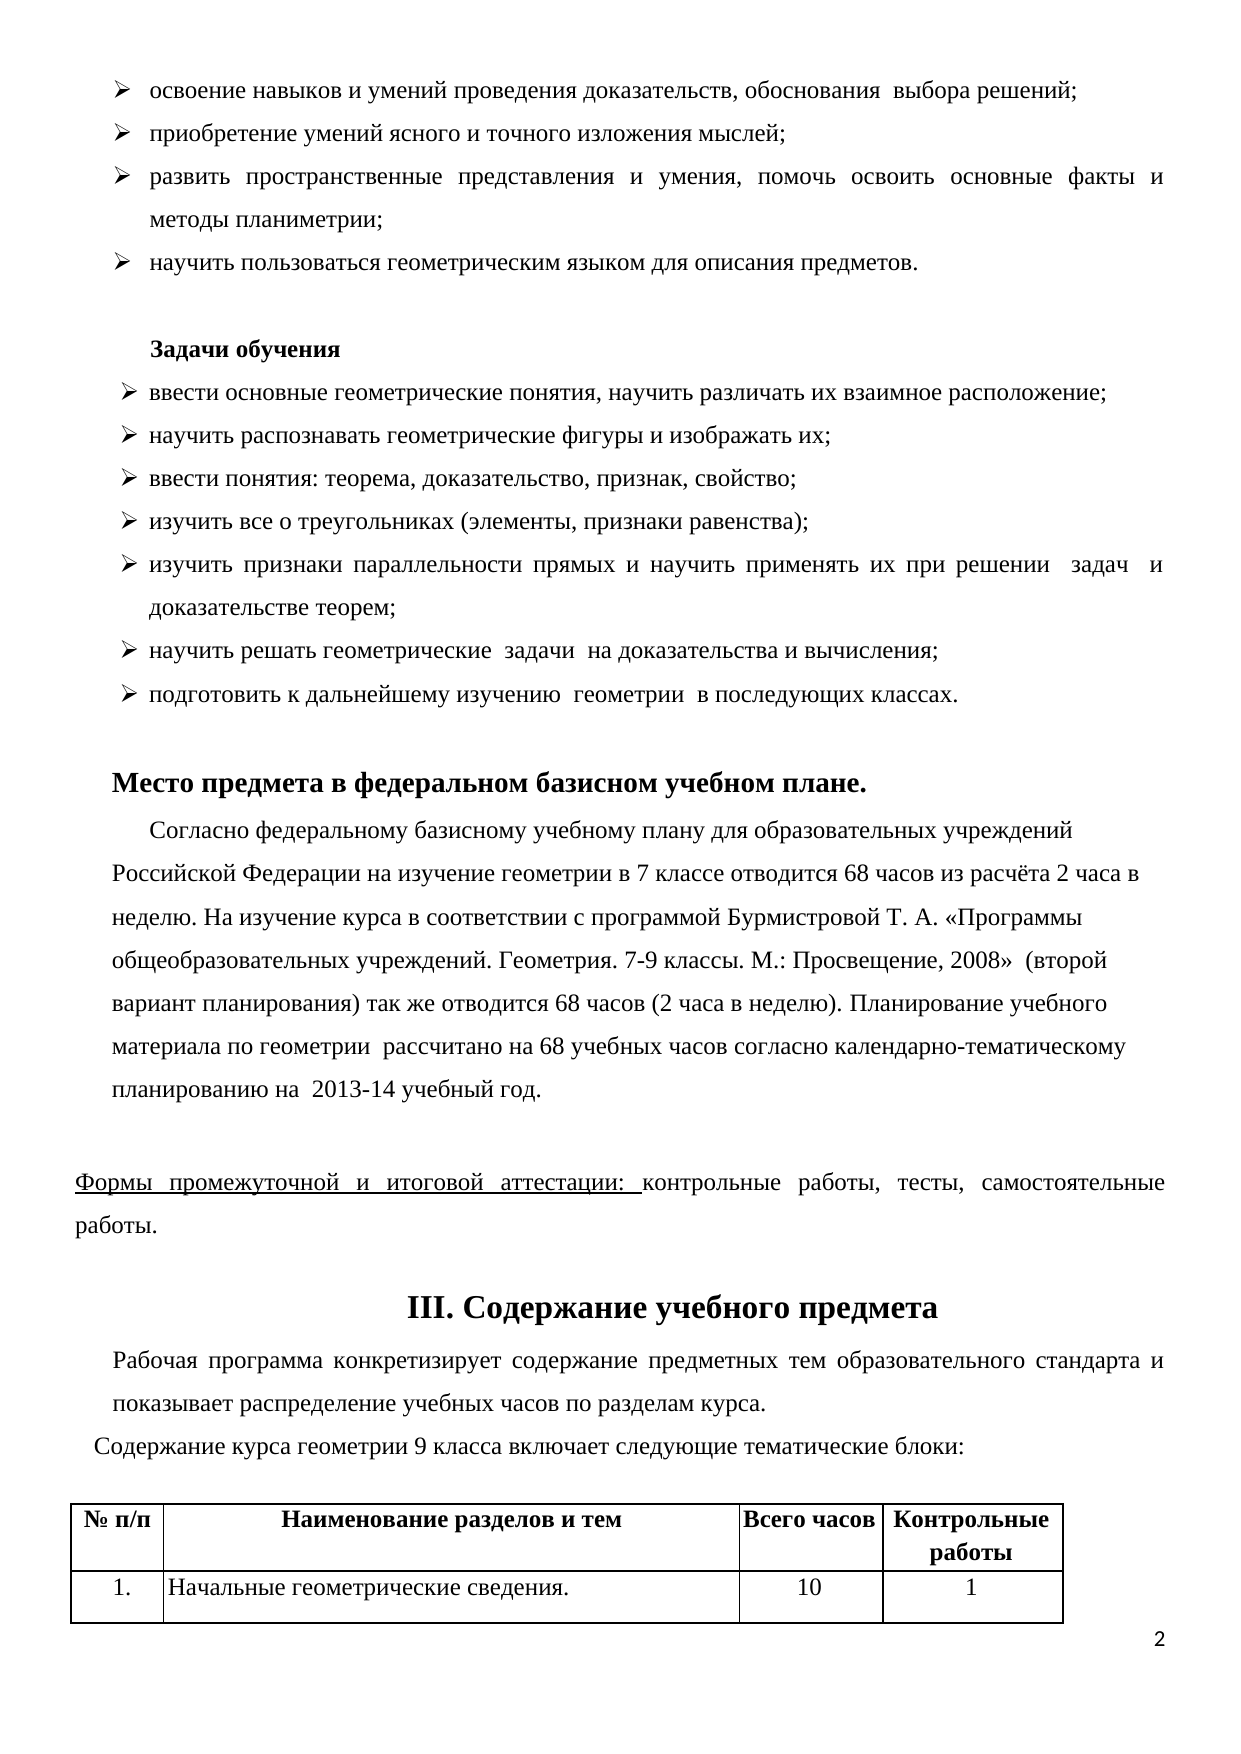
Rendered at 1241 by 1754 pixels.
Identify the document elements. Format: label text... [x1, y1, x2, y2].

list научить пользоваться геометрическим языком для описания предметов. [112, 247, 1165, 276]
text Согласно федеральному базисному учебному плану для образовательных учреждений Российской Федерации на изучение геометрии в 7 классе отводится 68 часов из расчёта 2 часа в неделю. На изучение курса в соответствии с программой Бурмистровой Т. А. «Программы общеобразовательных учреждений. Геометрия. 7-9 классы. М.: Просвещение, 2008» (второй вариант планирования) так же отводится 68 часов (2 часа в неделю). Планирование учебного материала по геометрии рассчитано на 68 учебных часов согласно календарно-тематическому планированию на 2013-14 учебный год. [112, 815, 1165, 1103]
table_header № п/п [72, 1505, 163, 1570]
list ввести понятия: теорема, доказательство, признак, свойство; [119, 463, 1165, 492]
list развить пространственные представления и умения, помочь освоить основные факты и методы планиметрии; [112, 161, 1165, 233]
table_header Контрольные работы [884, 1505, 1062, 1570]
list ввести основные геометрические понятия, научить различать их взаимное расположение; [119, 377, 1165, 406]
list приобретение умений ясного и точного изложения мыслей; [112, 118, 1165, 147]
table_header Всего часов [740, 1505, 882, 1570]
list изучить все о треугольниках (элементы, признаки равенства); [119, 506, 1165, 535]
table_cell Начальные геометрические сведения. [164, 1572, 739, 1622]
list изучить признаки параллельности прямых и научить применять их при решении задач и доказательстве теорем; [119, 549, 1165, 621]
list научить распознавать геометрические фигуры и изображать их; [119, 420, 1165, 449]
list Задачи обучения [150, 334, 1165, 362]
list III. Содержание учебного предмета [179, 1287, 1165, 1326]
table_cell 10 [740, 1572, 882, 1622]
text Формы промежуточной и итоговой аттестации: контрольные работы, тесты, самостоятельные работы. [75, 1167, 1165, 1239]
list подготовить к дальнейшему изучению геометрии в последующих классах. [119, 679, 1165, 707]
text Рабочая программа конкретизирует содержание предметных тем образовательного стандарта и показывает распределение учебных часов по разделам курса. [112, 1345, 1165, 1417]
text Содержание курса геометрии 9 класса включает следующие тематические блоки: [75, 1431, 1165, 1460]
text Место предмета в федеральном базисном учебном плане. [112, 765, 1165, 798]
table_cell 1 [884, 1572, 1062, 1622]
table_header Наименование разделов и тем [164, 1505, 739, 1570]
table_cell [72, 1572, 163, 1622]
list освоение навыков и умений проведения доказательств, обоснования выбора решений; [112, 75, 1165, 104]
list научить решать геометрические задачи на доказательства и вычисления; [119, 636, 1165, 664]
